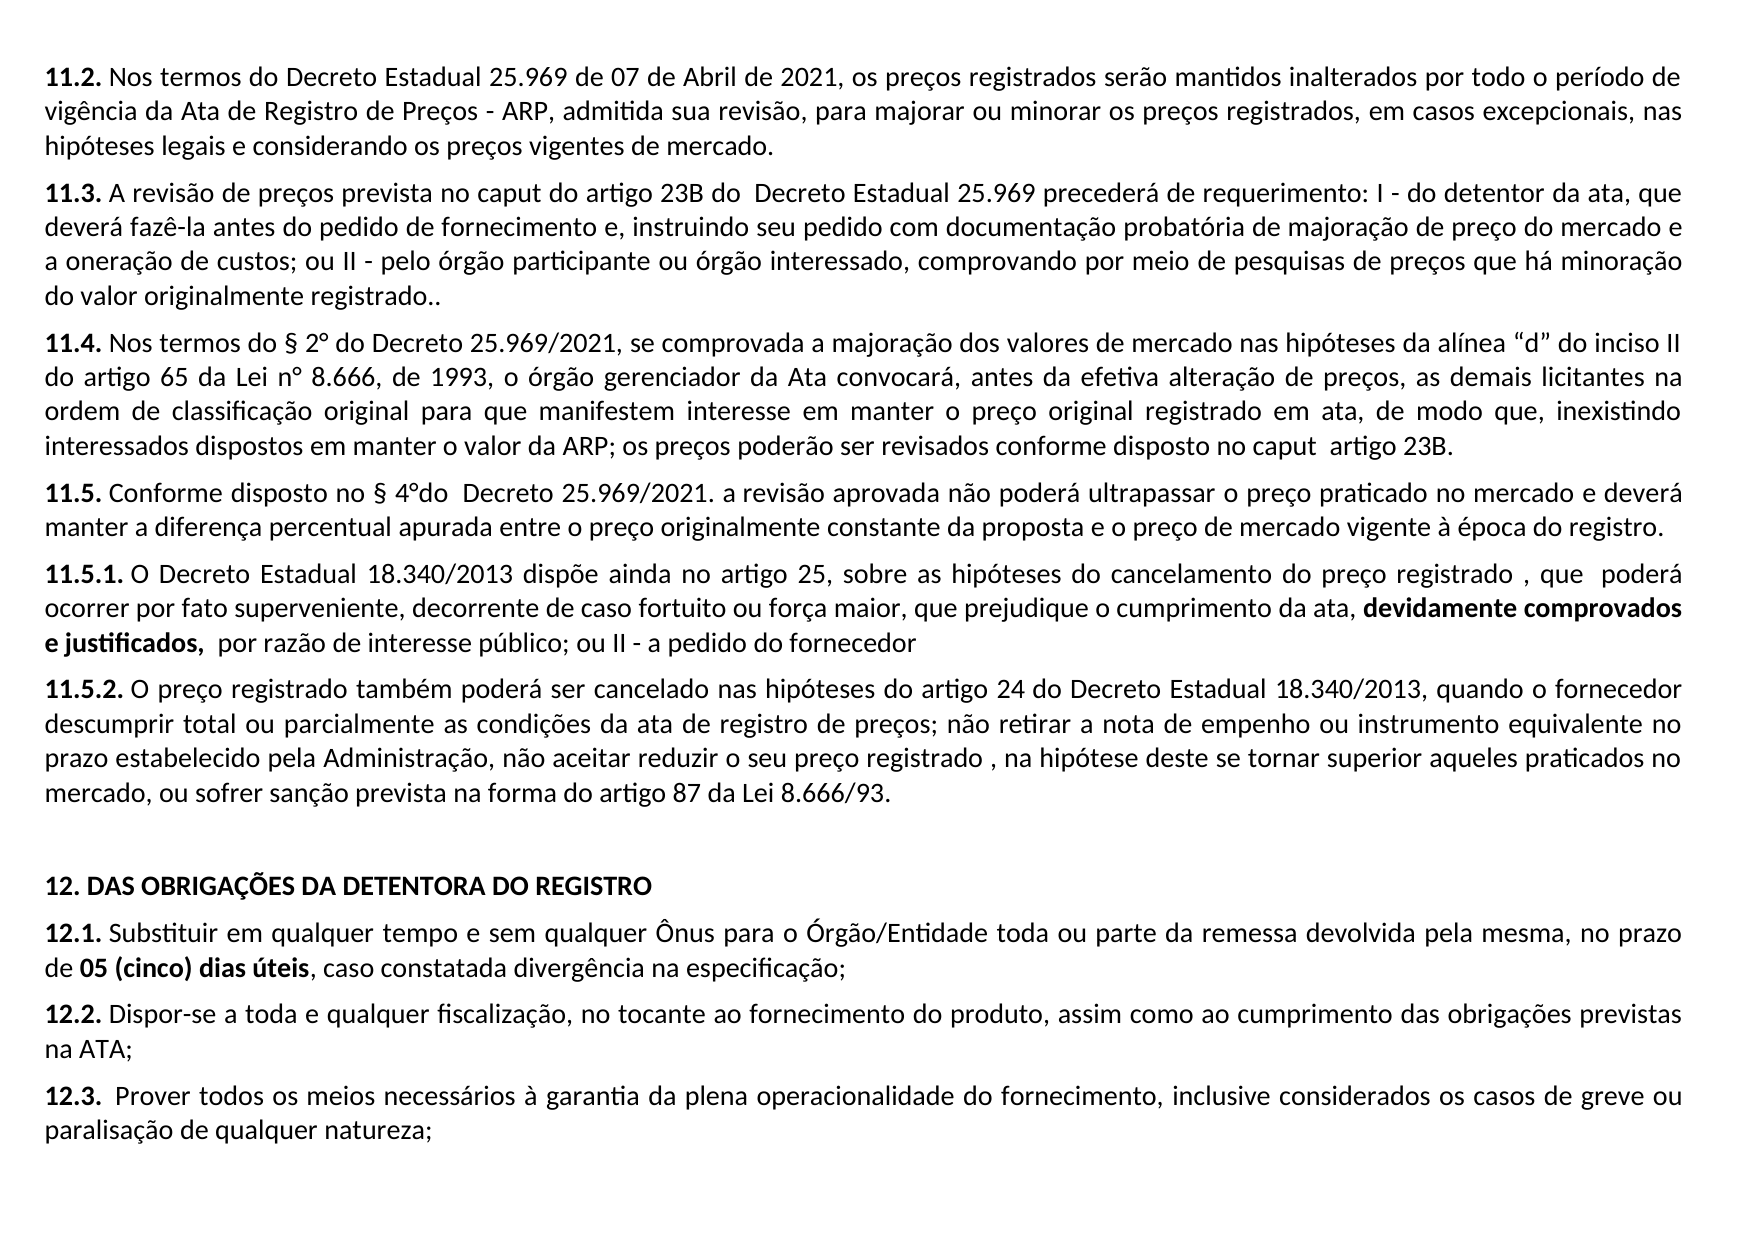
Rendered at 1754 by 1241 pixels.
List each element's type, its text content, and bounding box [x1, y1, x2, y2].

text 11.5. Conforme disposto no § 4°do Decreto 25.969/2021. a revisão aprovada não poderá ultrapassar o preço praticado no mercado e deverá manter a diferença percentual apurada entre o preço originalmente constante da proposta e o preço de mercado vigente à época do registro. [44, 475, 1682, 543]
text 12. DAS OBRIGAÇÕES DA DETENTORA DO REGISTRO [44, 868, 1682, 903]
text 11.4. Nos termos do § 2° do Decreto 25.969/2021, se comprovada a majoração dos valores de mercado nas hipóteses da alínea “d” do inciso II do artigo 65 da Lei n° 8.666, de 1993, o órgão gerenciador da Ata convocará, antes da efetiva alteração de preços, as demais licitantes na ordem de classificação original para que manifestem interesse em manter o preço original registrado em ata, de modo que, inexistindo interessados dispostos em manter o valor da ARP; os preços poderão ser revisados conforme disposto no caput artigo 23B. [44, 325, 1682, 462]
text 11.5.1. O Decreto Estadual 18.340/2013 dispõe ainda no artigo 25, sobre as hipóteses do cancelamento do preço registrado , que poderá ocorrer por fato superveniente, decorrente de caso fortuito ou força maior, que prejudique o cumprimento da ata, devidamente comprovados e justificados, por razão de interesse público; ou II - a pedido do fornecedor [44, 556, 1682, 659]
text 12.1. Substituir em qualquer tempo e sem qualquer Ônus para o Órgão/Entidade toda ou parte da remessa devolvida pela mesma, no prazo de 05 (cinco) dias úteis, caso constatada divergência na especificação; [44, 915, 1682, 984]
text 12.2. Dispor-se a toda e qualquer fiscalização, no tocante ao fornecimento do produto, assim como ao cumprimento das obrigações previstas na ATA; [44, 997, 1682, 1065]
text 12.3. Prover todos os meios necessários à garantia da plena operacionalidade do fornecimento, inclusive considerados os casos de greve ou paralisação de qualquer natureza; [44, 1078, 1682, 1147]
text 11.5.2. O preço registrado também poderá ser cancelado nas hipóteses do artigo 24 do Decreto Estadual 18.340/2013, quando o fornecedor descumprir total ou parcialmente as condições da ata de registro de preços; não retirar a nota de empenho ou instrumento equivalente no prazo estabelecido pela Administração, não aceitar reduzir o seu preço registrado , na hipótese deste se tornar superior aqueles praticados no mercado, ou sofrer sanção prevista na forma do artigo 87 da Lei 8.666/93. [44, 672, 1682, 809]
text 11.3. A revisão de preços prevista no caput do artigo 23B do Decreto Estadual 25.969 precederá de requerimento: I - do detentor da ata, que deverá fazê-la antes do pedido de fornecimento e, instruindo seu pedido com documentação probatória de majoração de preço do mercado e a oneração de custos; ou II - pelo órgão participante ou órgão interessado, comprovando por meio de pesquisas de preços que há minoração do valor originalmente registrado.. [44, 175, 1682, 312]
text 11.2. Nos termos do Decreto Estadual 25.969 de 07 de Abril de 2021, os preços registrados serão mantidos inalterados por todo o período de vigência da Ata de Registro de Preços - ARP, admitida sua revisão, para majorar ou minorar os preços registrados, em casos excepcionais, nas hipóteses legais e considerando os preços vigentes de mercado. [44, 59, 1682, 162]
